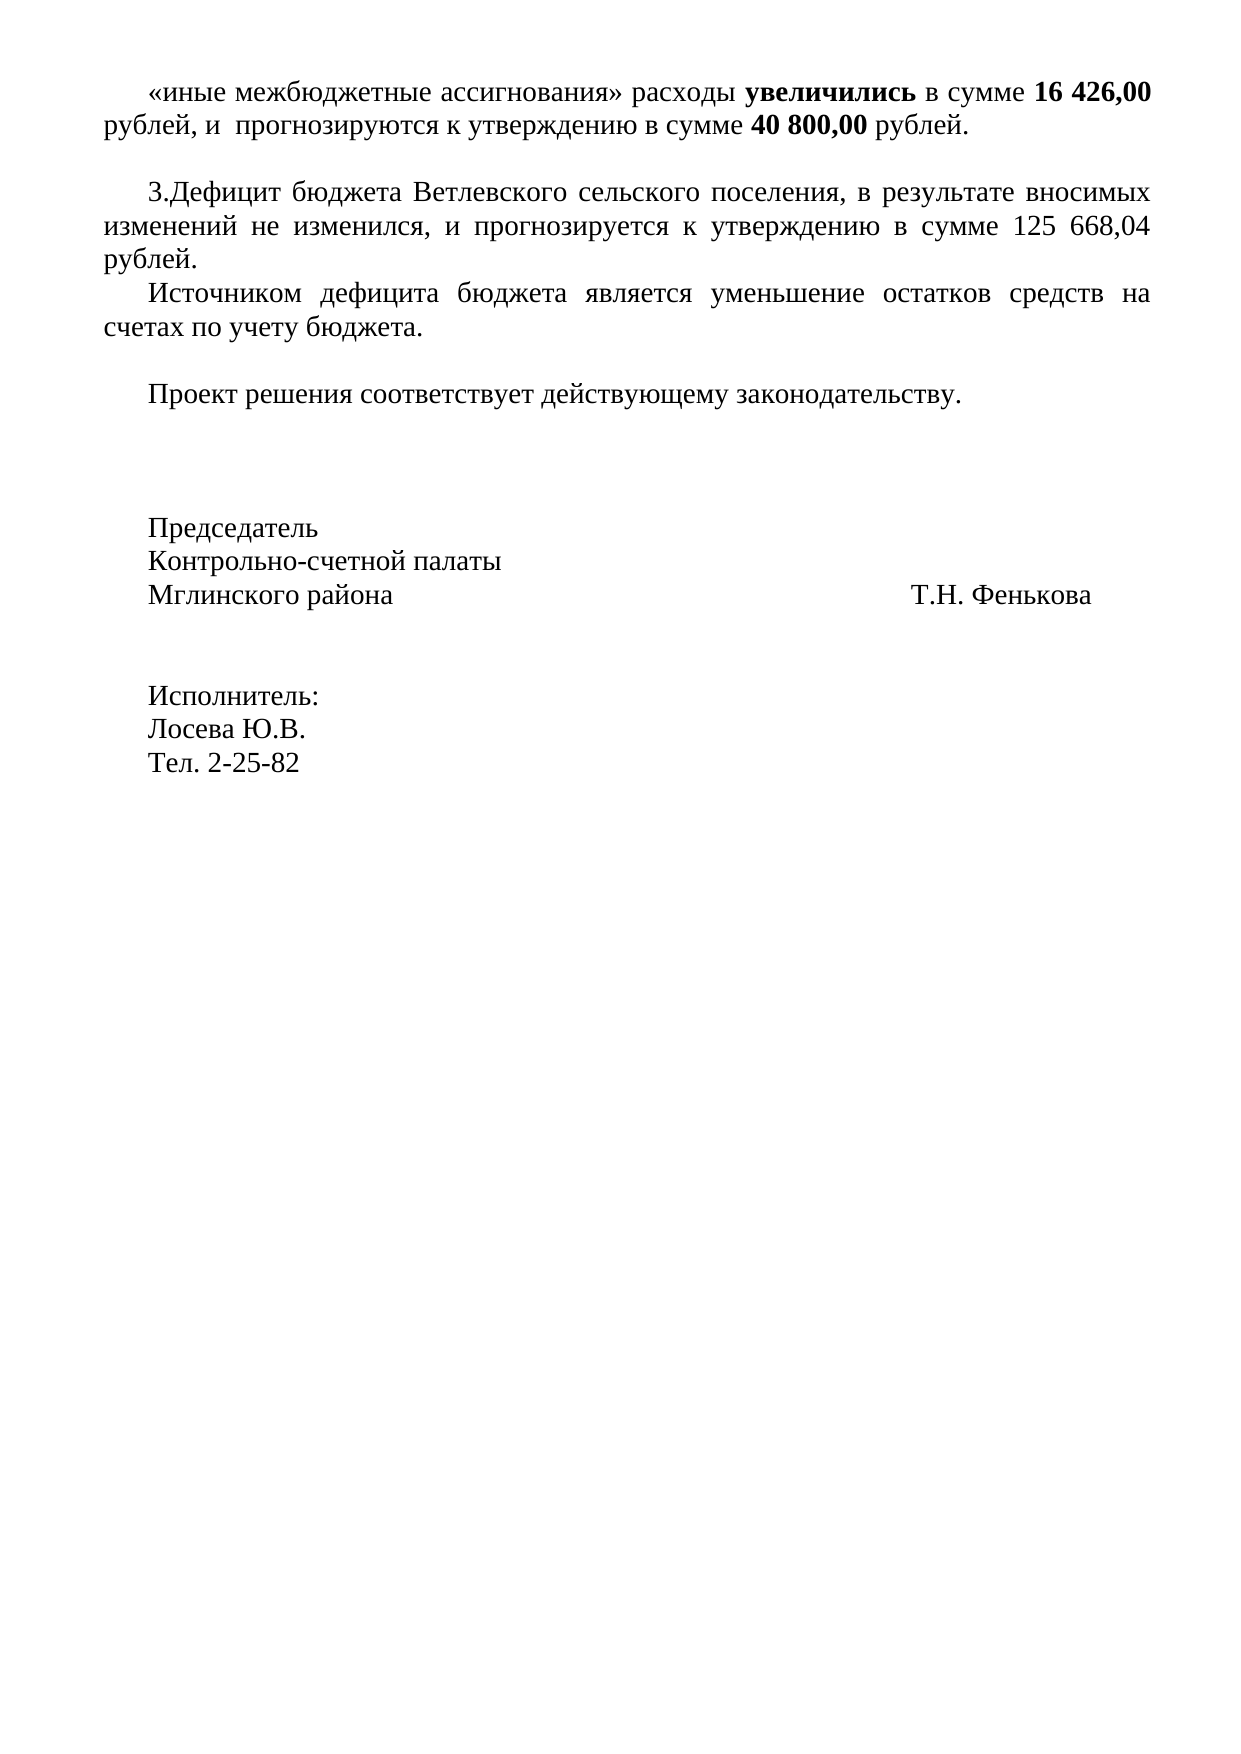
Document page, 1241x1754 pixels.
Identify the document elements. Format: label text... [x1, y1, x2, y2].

text Тел. 2-25-82 [103, 745, 1152, 778]
text Контрольно-счетной палаты [103, 543, 1152, 577]
text Мглинского района Т.Н. Фенькова [103, 577, 1152, 611]
text «иные межбюджетные ассигнования» расходы увеличились в сумме 16 426,00 рублей, и прогнозируются к утверждению в сумме 40 800,00 рублей. [103, 74, 1152, 141]
text Председатель [103, 510, 1152, 543]
text 3.Дефицит бюджета Ветлевского сельского поселения, в результате вносимых изменений не изменился, и прогнозируется к утверждению в сумме 125 668,04 рублей. [103, 174, 1152, 275]
text Проект решения соответствует действующему законодательству. [103, 376, 1152, 409]
text Лосева Ю.В. [103, 711, 1152, 745]
text Исполнитель: [103, 678, 1152, 711]
text Источником дефицита бюджета является уменьшение остатков средств на счетах по учету бюджета. [103, 275, 1152, 342]
